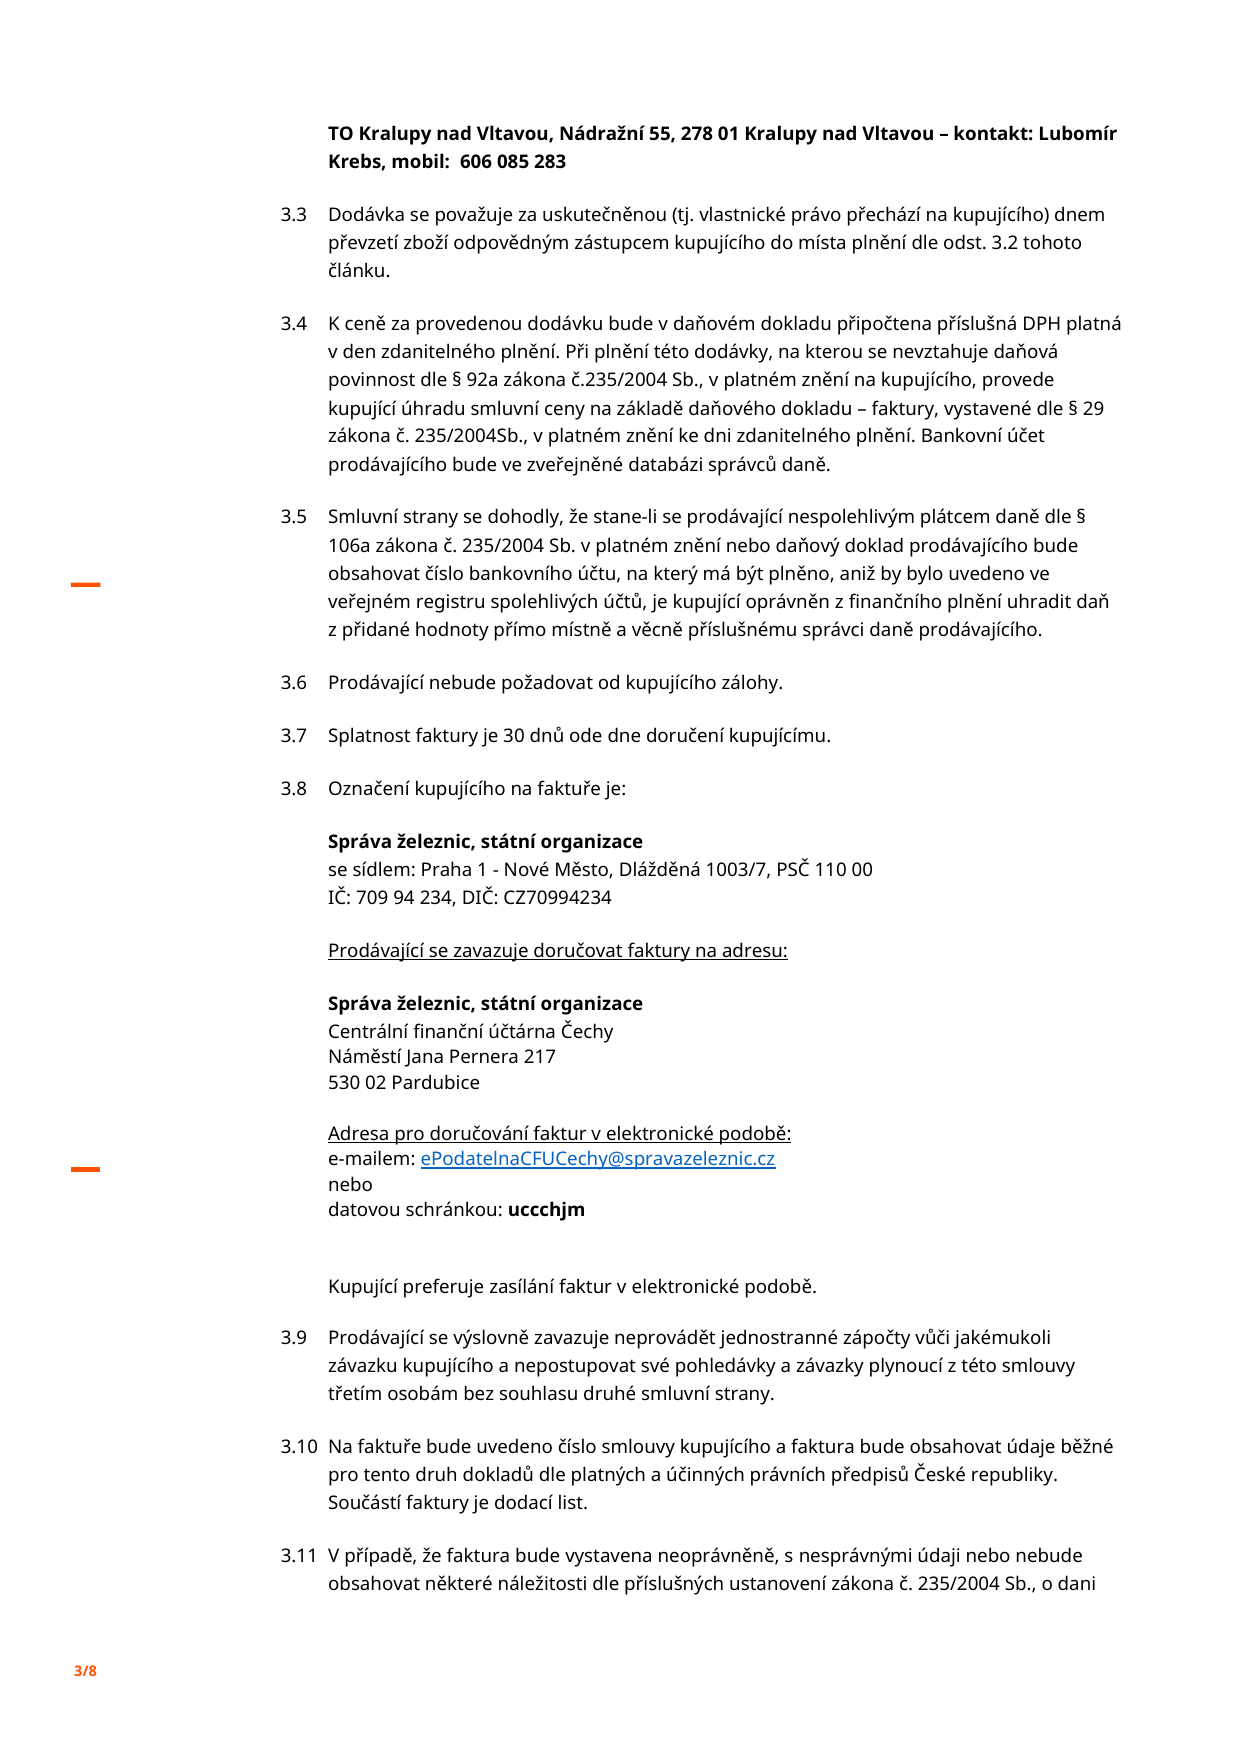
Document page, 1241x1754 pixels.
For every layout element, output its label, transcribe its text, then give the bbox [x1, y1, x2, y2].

list Prodávající se výslovně zavazuje neprovádět jednostranné zápočty vůči jakémukoli závazku kupujícího a nepostupovat své pohledávky a závazky plynoucí z této smlouvy třetím osobám bez souhlasu druhé smluvní strany. [281, 1324, 1122, 1406]
list Prodávající nebude požadovat od kupujícího zálohy. [281, 669, 1122, 694]
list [281, 1542, 1122, 1596]
list Označení kupujícího na faktuře je: [281, 775, 1122, 801]
text nebo [298, 1171, 1122, 1197]
list se sídlem: Praha 1 - Nové Město, Dlážděná 1003/7, PSČ 110 00 [328, 856, 1122, 882]
text Centrální finanční účtárna Čechy [298, 1018, 1122, 1044]
list TO Kralupy nad Vltavou, Nádražní 55, 278 01 Kralupy nad Vltavou – kontakt: Lubomír Krebs, mobil: 606 085 283 [328, 121, 1122, 174]
list Prodávající se zavazuje doručovat faktury na adresu: [328, 937, 1122, 963]
list Správa železnic, státní organizace [328, 990, 1122, 1016]
text 530 02 Pardubice [298, 1069, 1122, 1095]
list Na faktuře bude uvedeno číslo smlouvy kupujícího a faktura bude obsahovat údaje běžné pro tento druh dokladů dle platných a účinných právních předpisů České republiky. Součástí faktury je dodací list. [281, 1433, 1122, 1515]
list K ceně za provedenou dodávku bude v daňovém dokladu připočtena příslušná DPH platná v den zdanitelného plnění. Při plnění této dodávky, na kterou se nevztahuje daňová povinnost dle § 92a zákona č.235/2004 Sb., v platném znění na kupujícího, provede kupující úhradu smluvní ceny na základě daňového dokladu – faktury, vystavené dle § 29 zákona č. 235/2004Sb., v platném znění ke dni zdanitelného plnění. Bankovní účet prodávajícího bude ve zveřejněné databázi správců daně. [281, 311, 1122, 476]
list Dodávka se považuje za uskutečněnou (tj. vlastnické právo přechází na kupujícího) dnem převzetí zboží odpovědným zástupcem kupujícího do místa plnění dle odst. 3.2 tohoto článku. [281, 202, 1122, 283]
text Adresa pro doručování faktur v elektronické podobě: [298, 1120, 1122, 1146]
text e-mailem: ePodatelnaCFUCechy@spravazeleznic.cz [298, 1146, 1122, 1171]
list Splatnost faktury je 30 dnů ode dne doručení kupujícímu. [281, 722, 1122, 747]
list Správa železnic, státní organizace [328, 828, 1122, 853]
list Smluvní strany se dohodly, že stane-li se prodávající nespolehlivým plátcem daně dle § 106a zákona č. 235/2004 Sb. v platném znění nebo daňový doklad prodávajícího bude obsahovat číslo bankovního účtu, na který má být plněno, aniž by bylo uvedeno ve veřejném registru spolehlivých účtů, je kupující oprávněn z finančního plnění uhradit daň z přidané hodnoty přímo místně a věcně příslušnému správci daně prodávajícího. [281, 504, 1122, 641]
text Kupující preferuje zasílání faktur v elektronické podobě. [298, 1273, 1122, 1299]
list IČ: 709 94 234, DIČ: CZ70994234 [328, 884, 1122, 909]
text Náměstí Jana Pernera 217 [298, 1044, 1122, 1069]
text datovou schránkou: uccchjm [298, 1197, 1122, 1222]
